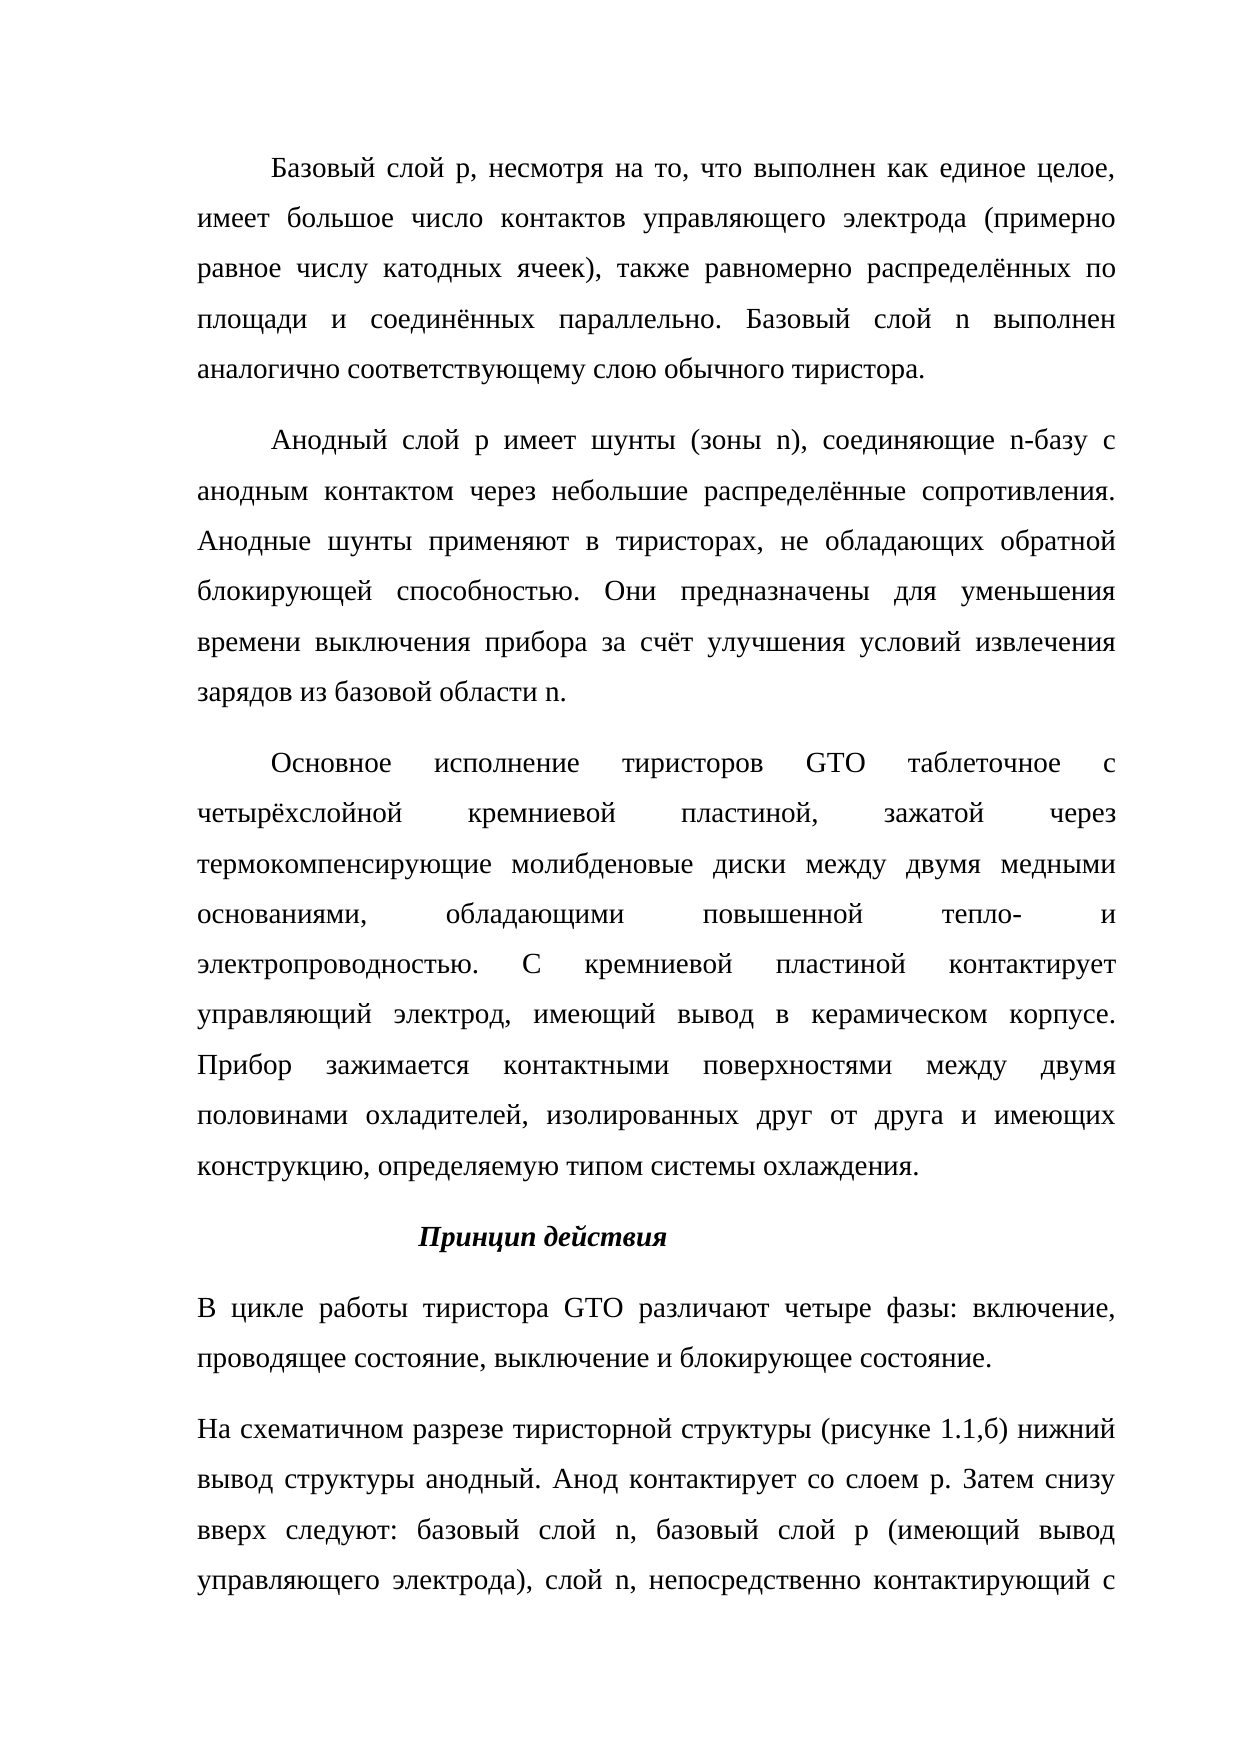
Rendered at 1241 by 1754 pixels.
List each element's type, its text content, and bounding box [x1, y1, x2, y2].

text В цикле работы тиристора GTO различают четыре фазы: включение, проводящее состояние, выключение и блокирующее состояние. [197, 1290, 1116, 1374]
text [197, 1411, 1116, 1596]
text Основное исполнение тиристоров GTO таблеточное с четырёхслойной кремниевой пластиной, зажатой через термокомпенсирующие молибденовые диски между двумя медными основаниями, обладающими повышенной тепло- и электропроводностью. С кремниевой пластиной контактирует управляющий электрод, имеющий вывод в керамическом корпусе. Прибор зажимается контактными поверхностями между двумя половинами охладителей, изолированных друг от друга и имеющих конструкцию, определяемую типом системы охлаждения. [197, 745, 1116, 1181]
text Базовый слой p, несмотря на то, что выполнен как единое целое, имеет большое число контактов управляющего электрода (примерно равное числу катодных ячеек), также равномерно распределённых по площади и соединённых параллельно. Базовый слой n выполнен аналогично соответствующему слою обычного тиристора. [197, 150, 1116, 385]
text Анодный слой p имеет шунты (зоны n), соединяющие n-базу с анодным контактом через небольшие распределённые сопротивления. Анодные шунты применяют в тиристорах, не обладающих обратной блокирующей способностью. Они предназначены для уменьшения времени выключения прибора за счёт улучшения условий извлечения зарядов из базовой области n. [197, 422, 1116, 707]
text Принцип действия [344, 1219, 1116, 1252]
